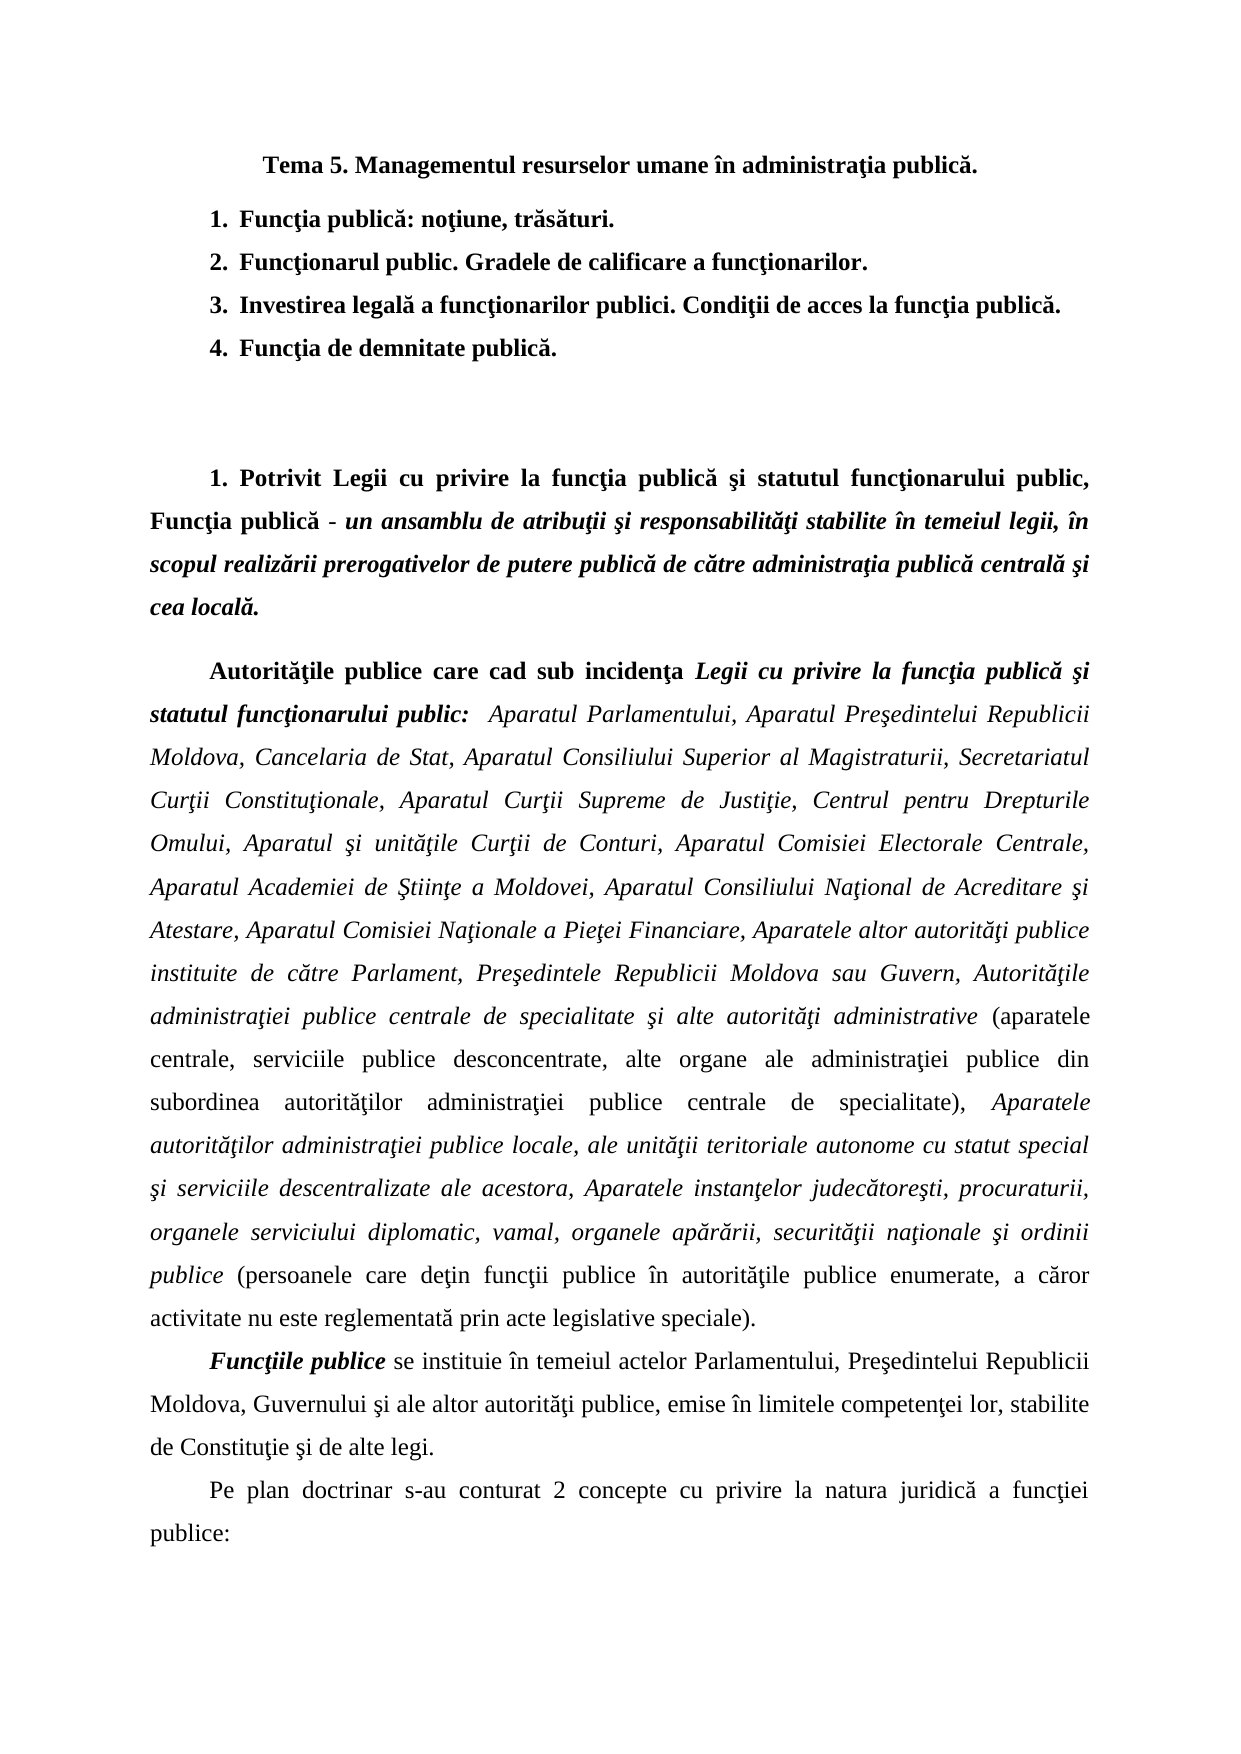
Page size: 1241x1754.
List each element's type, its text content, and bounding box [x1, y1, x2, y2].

text Pe plan doctrinar s-au conturat 2 concepte cu privire la natura juridică a funcţiei publice: [150, 1475, 1090, 1547]
list Funcţia de demnitate publică. [156, 333, 1090, 362]
text Autorităţile publice care cad sub incidenţa Legii cu privire la funcţia publică şi statutul funcţionarului public: Aparatul Parlamentului, Aparatul Preşedintelui Republicii Moldova, Cancelaria de Stat, Aparatul Consiliului Superior al Magistraturii, Secretariatul Curţii Constituţionale, Aparatul Curţii Supreme de Justiţie, Centrul pentru Drepturile Omului, Aparatul şi unităţile Curţii de Conturi, Aparatul Comisiei Electorale Centrale, Aparatul Academiei de Ştiinţe a Moldovei, Aparatul Consiliului Naţional de Acreditare şi Atestare, Aparatul Comisiei Naţionale a Pieţei Financiare, Aparatele altor autorităţi publice instituite de către Parlament, Preşedintele Republicii Moldova sau Guvern, Autorităţile administraţiei publice centrale de specialitate şi alte autorităţi administrative (aparatele centrale, serviciile publice desconcentrate, alte organe ale administraţiei publice din subordinea autorităţilor administraţiei publice centrale de specialitate), Aparatele autorităţilor administraţiei publice locale, ale unităţii teritoriale autonome cu statut special şi serviciile descentralizate ale acestora, Aparatele instanţelor judecătoreşti, procuraturii, organele serviciului diplomatic, vamal, organele apărării, securităţii naţionale şi ordinii publice (persoanele care deţin funcţii publice în autorităţile publice enumerate, a căror activitate nu este reglementată prin acte legislative speciale). [150, 656, 1090, 1332]
text Funcţiile publice se instituie în temeiul actelor Parlamentului, Preşedintelui Republicii Moldova, Guvernului şi ale altor autorităţi publice, emise în limitele competenţei lor, stabilite de Constituţie şi de alte legi. [150, 1346, 1090, 1461]
list Funcţia publică: noţiune, trăsături. [156, 204, 1090, 233]
list Investirea legală a funcţionarilor publici. Condiţii de acces la funcţia publică. [156, 290, 1090, 319]
text 1. Potrivit Legii cu privire la funcţia publică şi statutul funcţionarului public, Funcţia publică - un ansamblu de atribuţii şi responsabilităţi stabilite în temeiul legii, în scopul realizării prerogativelor de putere publică de către administraţia publică centrală şi cea locală. [150, 463, 1090, 621]
text Tema 5. Managementul resurselor umane în administraţia publică. [150, 150, 1090, 179]
list Funcţionarul public. Gradele de calificare a funcţionarilor. [156, 247, 1090, 276]
